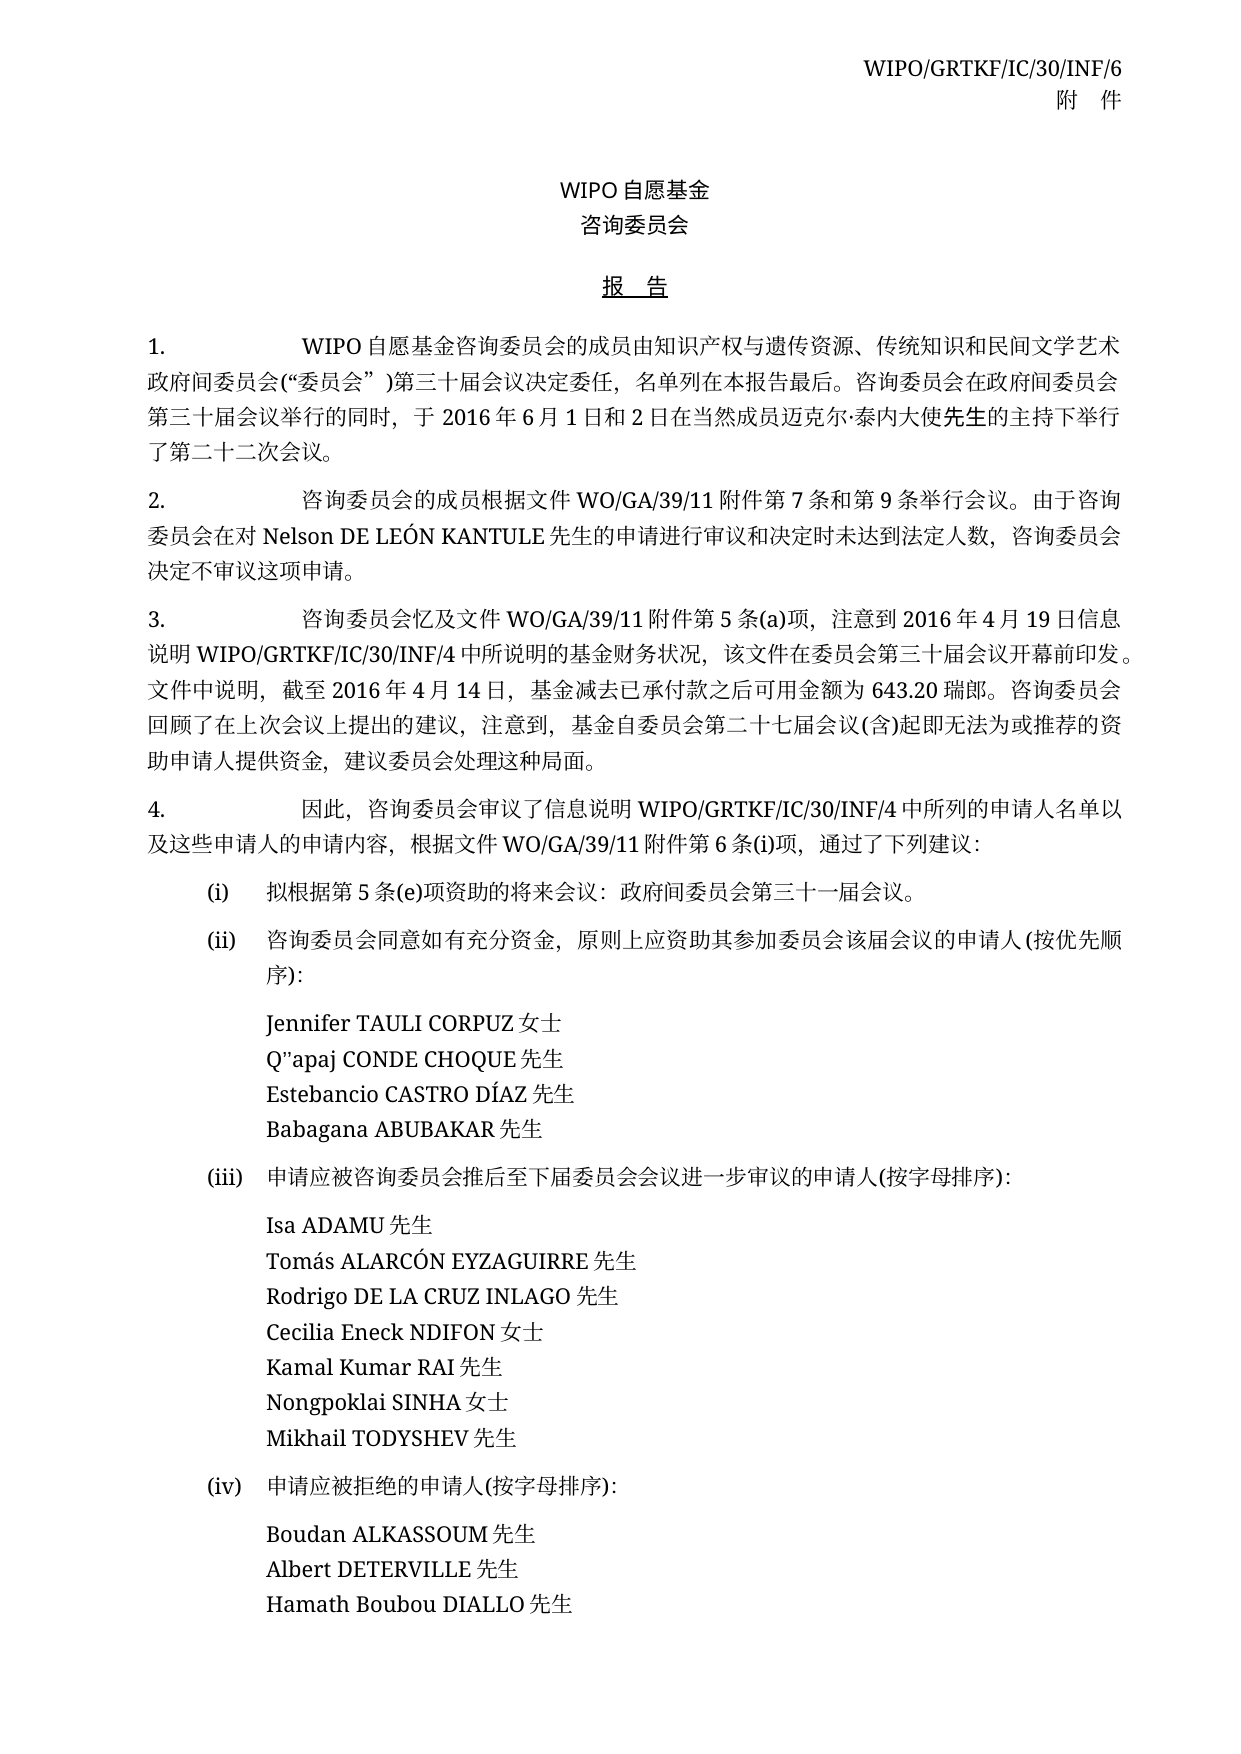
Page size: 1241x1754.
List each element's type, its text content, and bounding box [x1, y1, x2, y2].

text (iii) 申请应被咨询委员会推后至下届委员会会议进一步审议的申请人(按字母排序)： [207, 1157, 1122, 1192]
text Kamal Kumar RAI先生 [266, 1346, 1122, 1382]
text Q’’apaj CONDE CHOQUE先生 [266, 1038, 1122, 1073]
list WIPO自愿基金咨询委员会的成员由知识产权与遗传资源、传统知识和民间文学艺术政府间委员会(“委员会”)第三十届会议决定委任，名单列在本报告最后。咨询委员会在政府间委员会第三十届会议举行的同时，于2016年6月1日和2日在当然成员迈克尔·泰内大使先生的主持下举行了第二十二次会议。 [148, 325, 1122, 467]
list 咨询委员会忆及文件WO/GA/39/11附件第5条(a)项，注意到2016年4月19日信息说明WIPO/GRTKF/IC/30/INF/4中所说明的基金财务状况，该文件在委员会第三十届会议开幕前印发。文件中说明，截至2016年4月14日，基金减去已承付款之后可用金额为643.20瑞郎。咨询委员会回顾了在上次会议上提出的建议，注意到，基金自委员会第二十七届会议(含)起即无法为或推荐的资助申请人提供资金，建议委员会处理这种局面。 [148, 598, 1122, 775]
subtitle WIPO自愿基金 [148, 169, 1122, 204]
list 咨询委员会的成员根据文件WO/GA/39/11附件第7条和第9条举行会议。由于咨询委员会在对Nelson DE LEÓN KANTULE先生的申请进行审议和决定时未达到法定人数，咨询委员会决定不审议这项申请。 [148, 479, 1122, 586]
text Rodrigo DE LA CRUZ INLAGO先生 [266, 1275, 1122, 1311]
text Cecilia Eneck NDIFON女士 [266, 1311, 1122, 1346]
text Babagana ABUBAKAR先生 [266, 1109, 1122, 1144]
text Isa ADAMU先生 [266, 1204, 1122, 1240]
list 因此，咨询委员会审议了信息说明WIPO/GRTKF/IC/30/INF/4中所列的申请人名单以及这些申请人的申请内容，根据文件WO/GA/39/11附件第6条(i)项，通过了下列建议： [148, 788, 1122, 859]
text Albert DETERVILLE先生 [266, 1548, 1122, 1584]
text Hamath Boubou DIALLO先生 [266, 1584, 1122, 1619]
text Boudan ALKASSOUM先生 [266, 1513, 1122, 1548]
subtitle 报 告 [148, 265, 1122, 300]
text Tomás ALARCÓN EYZAGUIRRE先生 [266, 1240, 1122, 1275]
subtitle 咨询委员会 [148, 204, 1122, 240]
text (ii) 咨询委员会同意如有充分资金，原则上应资助其参加委员会该届会议的申请人(按优先顺序)： [207, 919, 1122, 990]
text Estebancio CASTRO DÍAZ先生 [266, 1073, 1122, 1109]
text (iv) 申请应被拒绝的申请人(按字母排序)： [207, 1465, 1122, 1500]
text (i) 拟根据第5条(e)项资助的将来会议：政府间委员会第三十一届会议。 [207, 871, 1122, 907]
text Nongpoklai SINHA女士 [266, 1382, 1122, 1417]
text Jennifer TAULI CORPUZ女士 [266, 1002, 1122, 1038]
text Mikhail TODYSHEV先生 [266, 1417, 1122, 1452]
